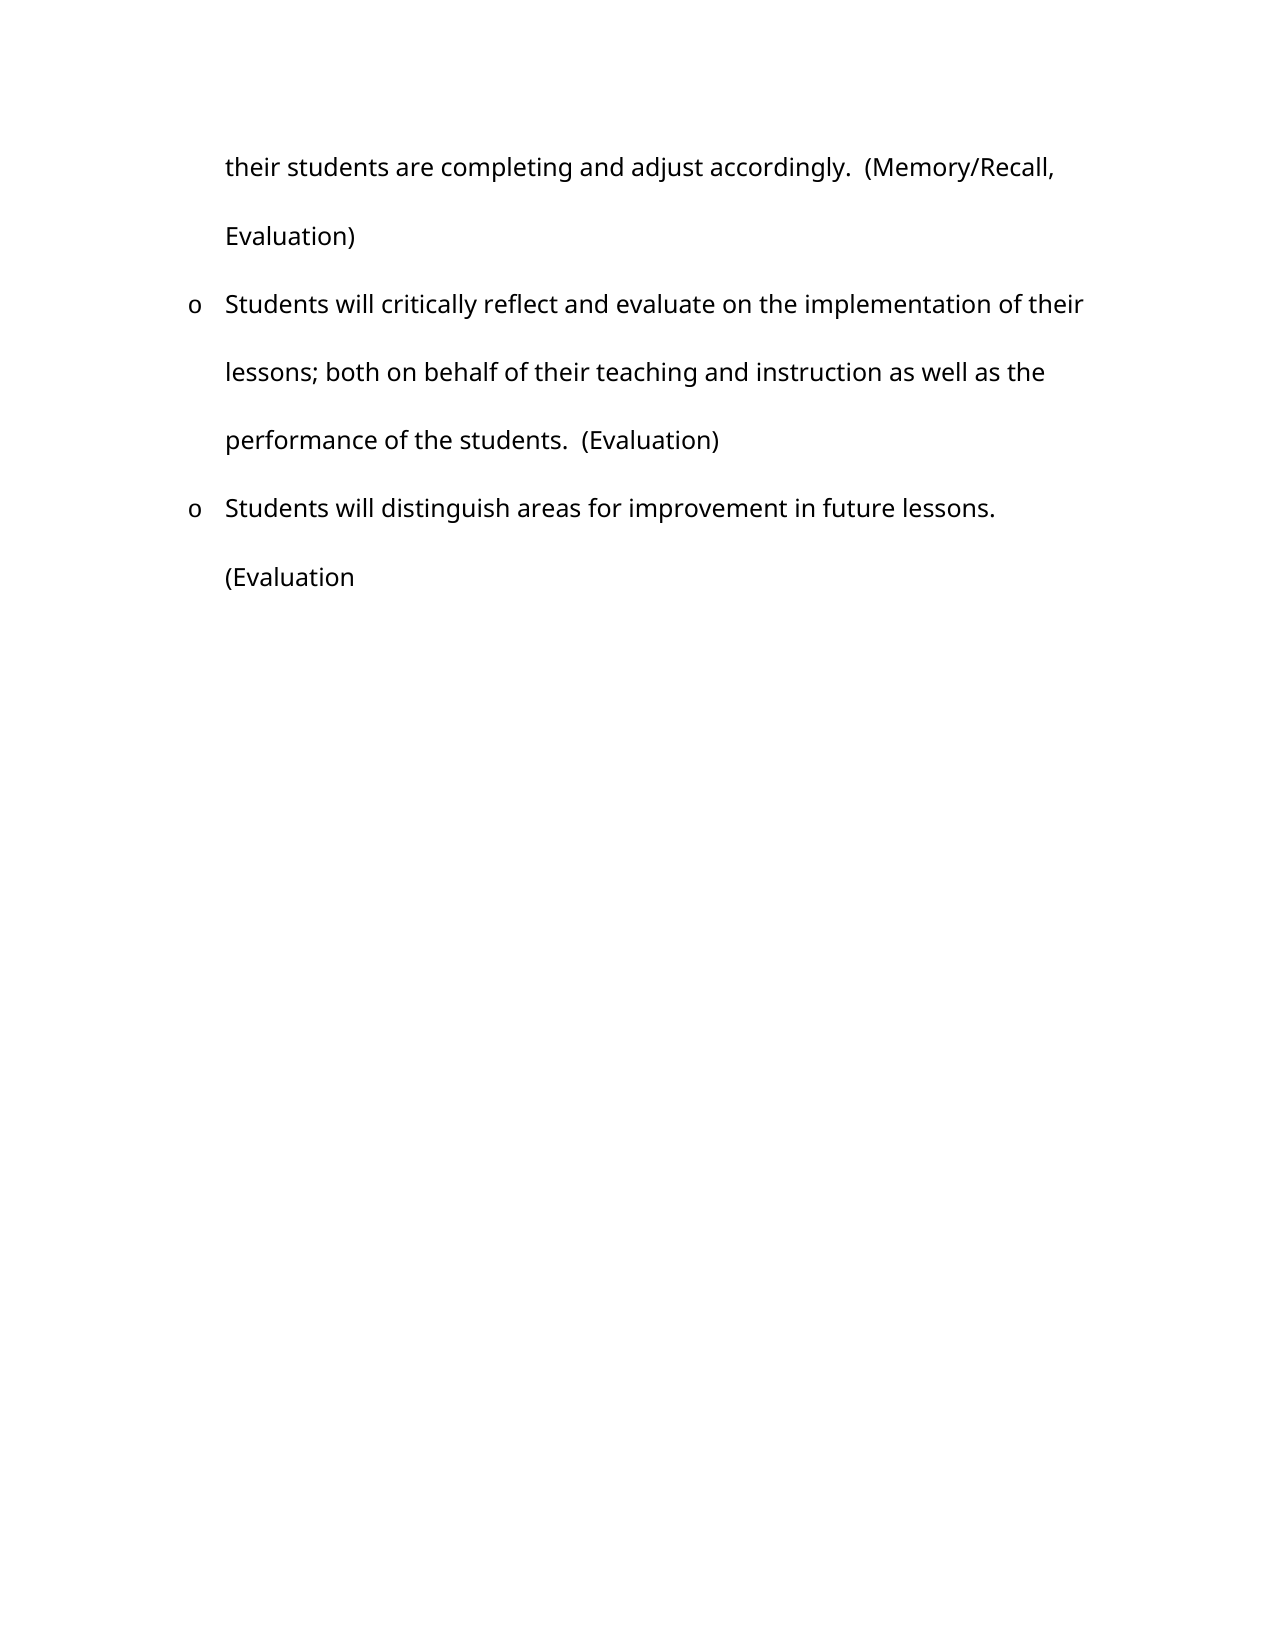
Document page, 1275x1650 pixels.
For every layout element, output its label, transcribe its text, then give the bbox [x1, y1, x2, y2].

list Students will distinguish areas for improvement in future lessons. (Evaluation [187, 491, 1125, 593]
list Students will critically reflect and evaluate on the implementation of their lessons; both on behalf of their teaching and instruction as well as the performance of the students. (Evaluation) [187, 286, 1125, 457]
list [187, 150, 1125, 252]
